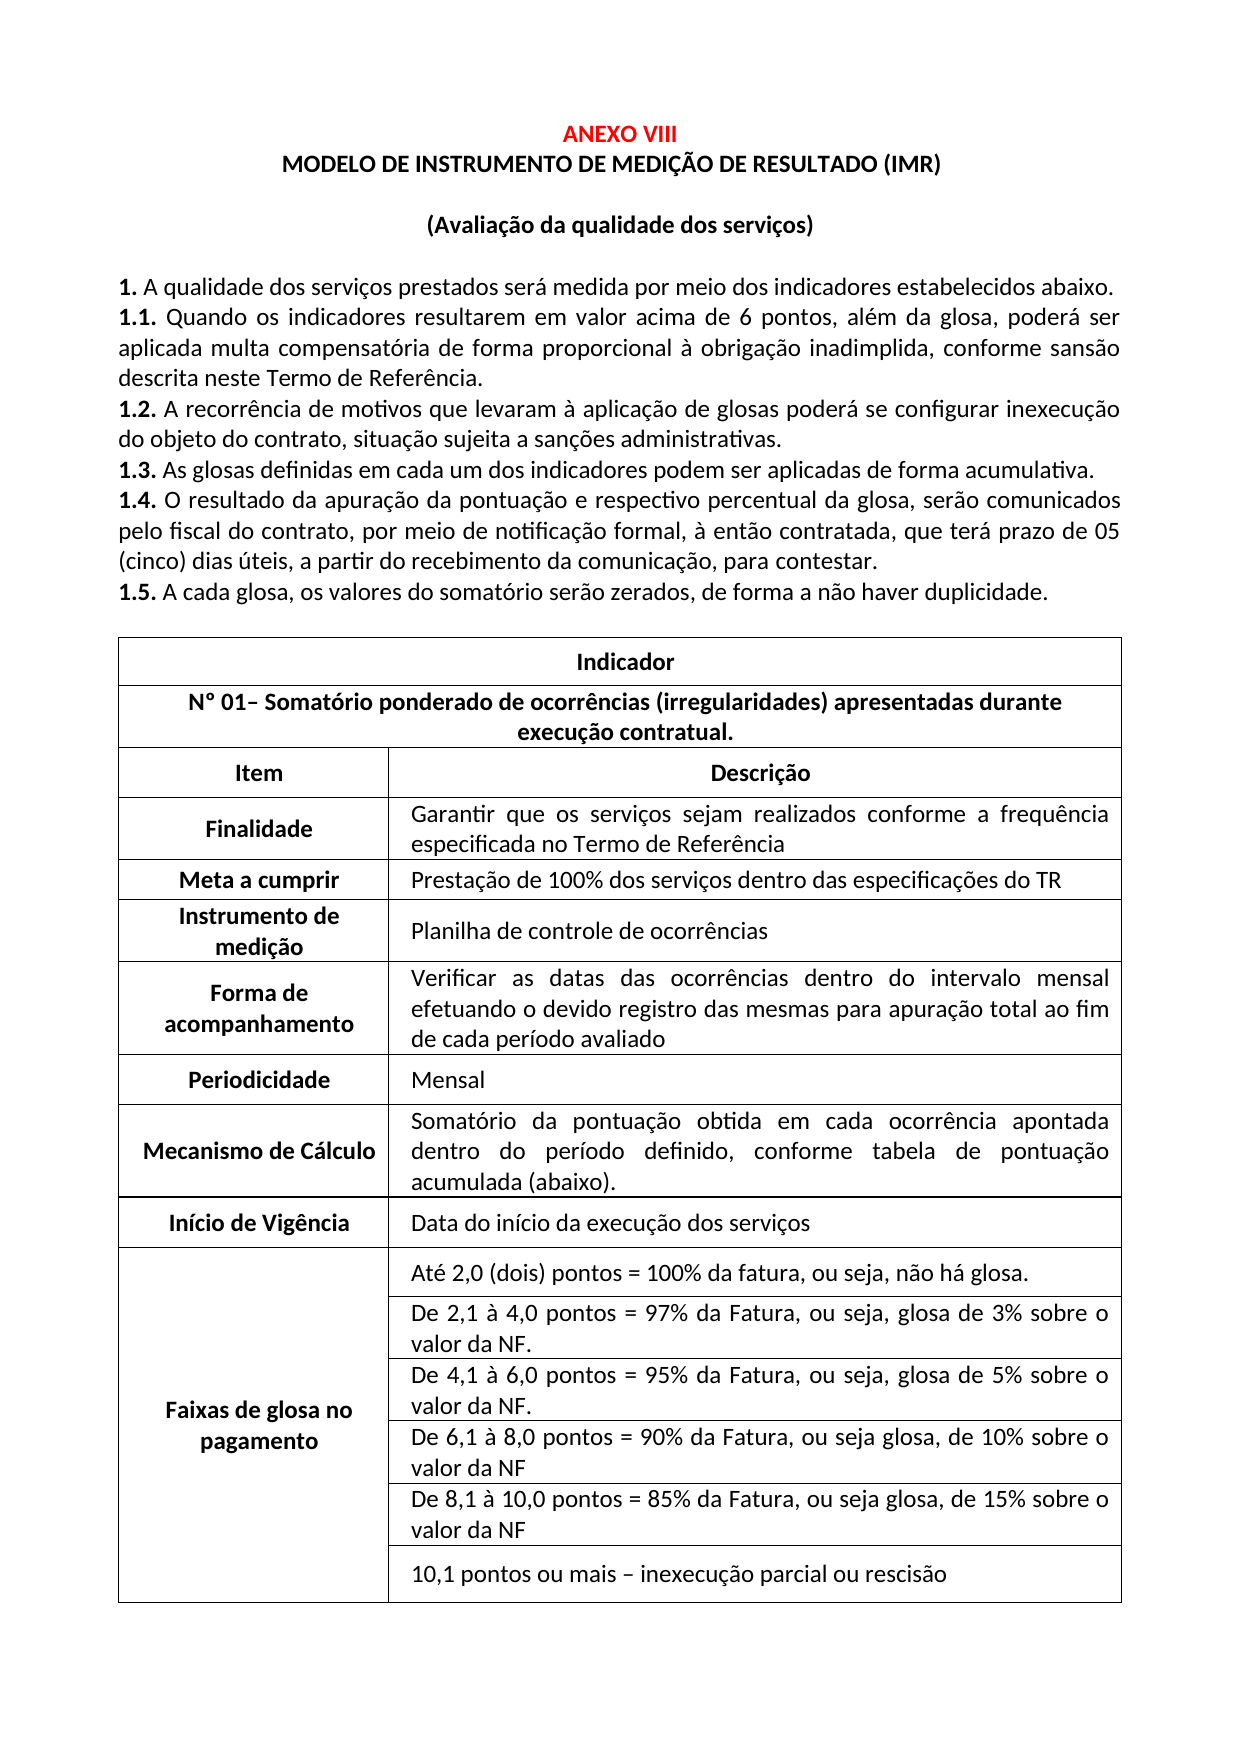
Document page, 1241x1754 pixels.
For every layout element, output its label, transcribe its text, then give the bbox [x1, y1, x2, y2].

text 1.5. A cada glosa, os valores do somatório serão zerados, de forma a não haver duplicidade. [118, 576, 1122, 606]
text 1. A qualidade dos serviços prestados será medida por meio dos indicadores estabelecidos abaixo. [118, 271, 1122, 301]
table_cell Até 2,0 (dois) pontos = 100% da fatura, ou seja, não há glosa. [389, 1248, 1121, 1296]
table_cell Faixas de glosa no pagamento [119, 1248, 388, 1602]
table_cell De 6,1 à 8,0 pontos = 90% da Fatura, ou seja glosa, de 10% sobre o valor da NF [389, 1421, 1121, 1482]
table_cell Forma de acompanhamento [119, 962, 388, 1054]
table_cell Somatório da pontuação obtida em cada ocorrência apontada dentro do período definido, conforme tabela de pontuação acumulada (abaixo). [389, 1105, 1121, 1196]
table_cell Garantir que os serviços sejam realizados conforme a frequência especificada no Termo de Referência [389, 798, 1121, 859]
text (Avaliação da qualidade dos serviços) [118, 210, 1122, 240]
table_cell Verificar as datas das ocorrências dentro do intervalo mensal efetuando o devido registro das mesmas para apuração total ao fim de cada período avaliado [389, 962, 1121, 1054]
text ANEXO VIII [118, 118, 1122, 149]
text 1.1. Quando os indicadores resultarem em valor acima de 6 pontos, além da glosa, poderá ser aplicada multa compensatória de forma proporcional à obrigação inadimplida, conforme sansão descrita neste Termo de Referência. [118, 301, 1122, 393]
table_cell De 8,1 à 10,0 pontos = 85% da Fatura, ou seja glosa, de 15% sobre o valor da NF [389, 1484, 1121, 1544]
table_cell De 2,1 à 4,0 pontos = 97% da Fatura, ou seja, glosa de 3% sobre o valor da NF. [389, 1297, 1121, 1358]
table_cell Finalidade [119, 798, 388, 859]
table_header Indicador [119, 638, 1121, 685]
table_cell Descrição [389, 748, 1121, 797]
table_cell Mecanismo de Cálculo [119, 1105, 388, 1196]
text 1.3. As glosas definidas em cada um dos indicadores podem ser aplicadas de forma acumulativa. [118, 454, 1122, 484]
table_cell Prestação de 100% dos serviços dentro das especificações do TR [389, 860, 1121, 899]
text 1.4. O resultado da apuração da pontuação e respectivo percentual da glosa, serão comunicados pelo fiscal do contrato, por meio de notificação formal, à então contratada, que terá prazo de 05 (cinco) dias úteis, a partir do recebimento da comunicação, para contestar. [118, 484, 1122, 576]
table_cell Data do início da execução dos serviços [389, 1198, 1121, 1247]
table_cell Item [119, 748, 388, 797]
table_cell Instrumento de medição [119, 900, 388, 961]
table_cell Periodicidade [119, 1055, 388, 1104]
table_cell Nº 01– Somatório ponderado de ocorrências (irregularidades) apresentadas durante execução contratual. [119, 686, 1121, 747]
table_cell Mensal [389, 1055, 1121, 1104]
table_cell 10,1 pontos ou mais – inexecução parcial ou rescisão [389, 1546, 1121, 1602]
text 1.2. A recorrência de motivos que levaram à aplicação de glosas poderá se configurar inexecução do objeto do contrato, situação sujeita a sanções administrativas. [118, 393, 1122, 454]
table_cell Meta a cumprir [119, 860, 388, 899]
table_cell De 4,1 à 6,0 pontos = 95% da Fatura, ou seja, glosa de 5% sobre o valor da NF. [389, 1359, 1121, 1420]
table_cell Início de Vigência [119, 1198, 388, 1247]
text MODELO DE INSTRUMENTO DE MEDIÇÃO DE RESULTADO (IMR) [118, 149, 1105, 179]
table_cell Planilha de controle de ocorrências [389, 900, 1121, 961]
